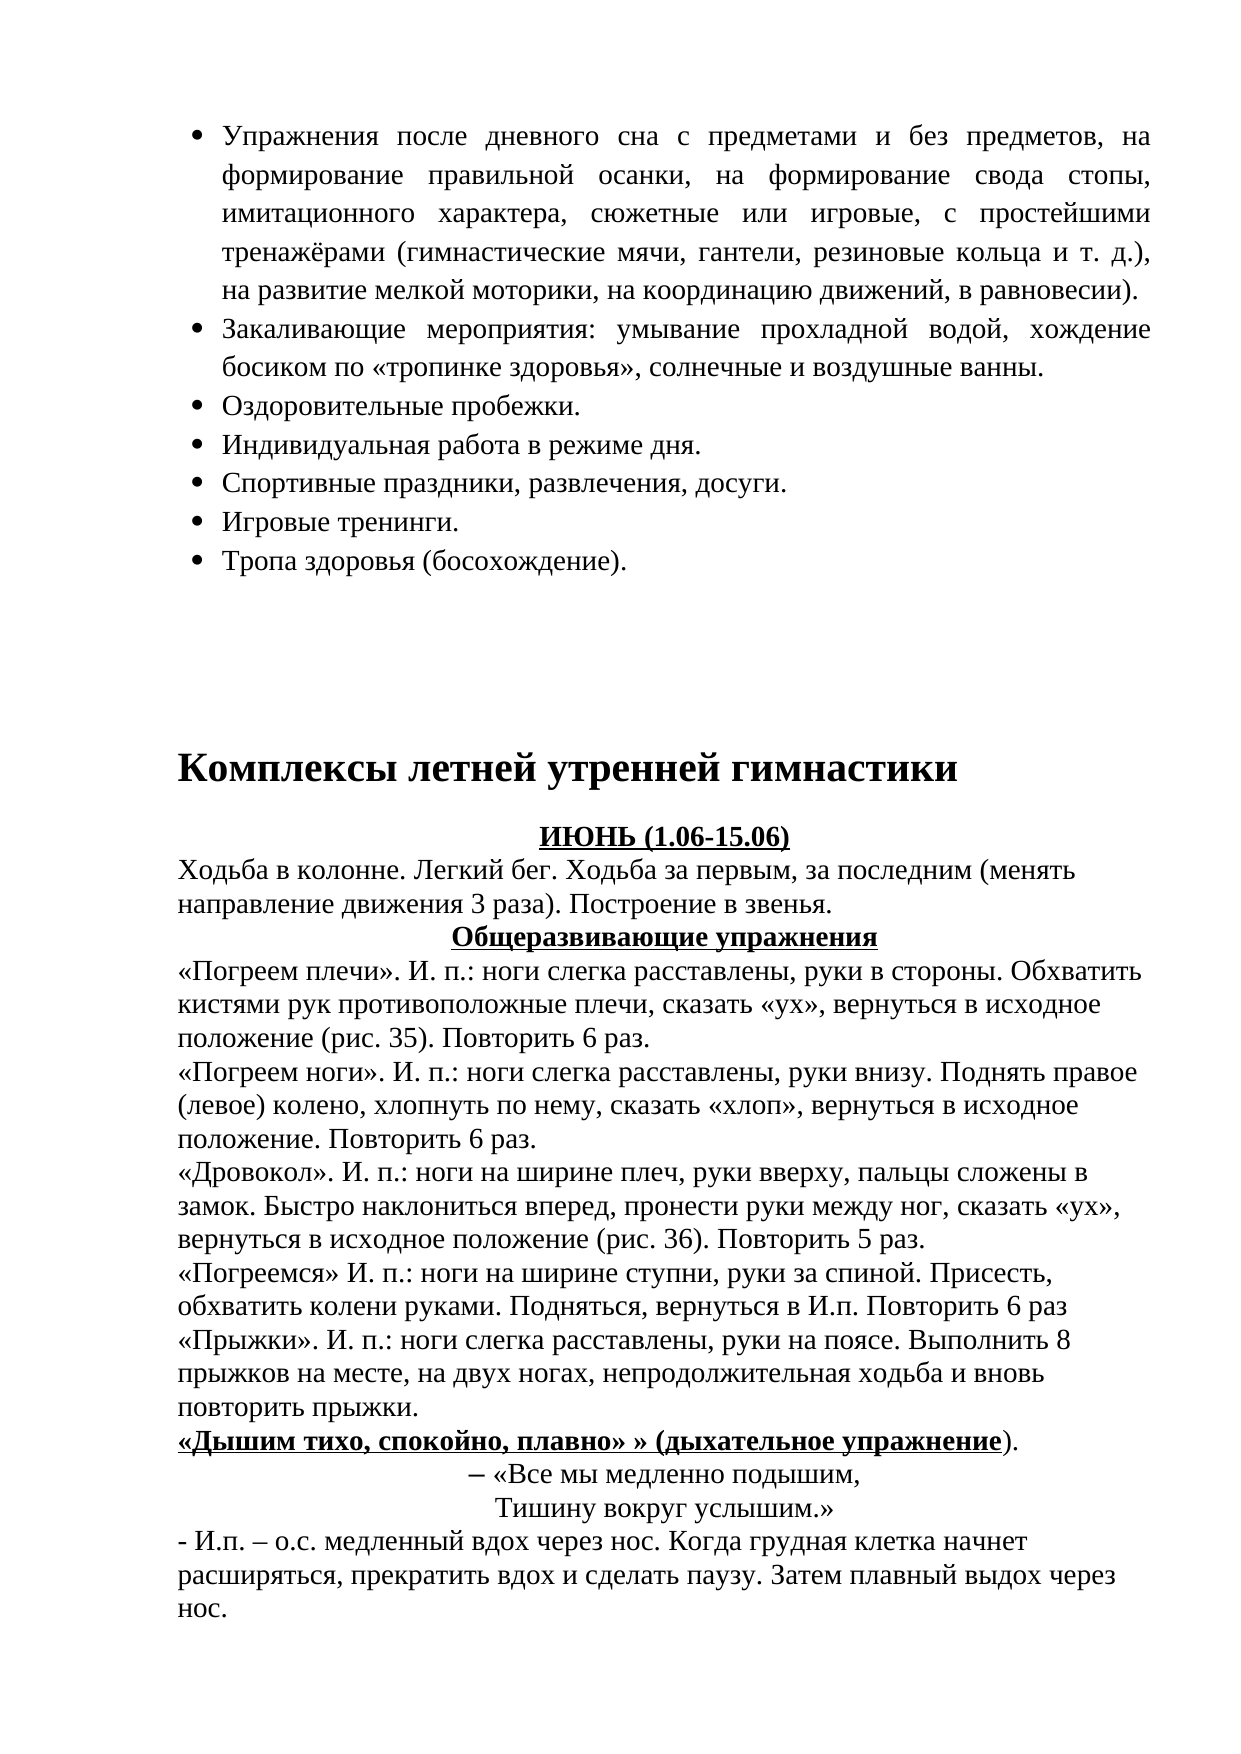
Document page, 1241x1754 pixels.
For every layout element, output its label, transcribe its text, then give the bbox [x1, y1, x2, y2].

text Ходьба в колонне. Легкий бег. Ходьба за первым, за последним (менять направление движения 3 раза). Построение в звенья. [177, 852, 1152, 919]
list Индивидуальная работа в режиме дня. [192, 427, 1152, 460]
list Упражнения после дневного сна с предметами и без предметов, на формирование правильной осанки, на формирование свода стопы, имитационного характера, сюжетные или игровые, с простейшими тренажёрами (гимнастические мячи, гантели, резиновые кольца и т. д.), на развитие мелкой моторики, на координацию движений, в равновесии). [192, 118, 1152, 306]
text «Прыжки». И. п.: ноги слегка расставлены, руки на поясе. Выполнить 8 прыжков на месте, на двух ногах, непродолжительная ходьба и вновь повторить прыжки. [177, 1322, 1152, 1423]
text - И.п. – о.с. медленный вдох через нос. Когда грудная клетка начнет расширяться, прекратить вдох и сделать паузу. Затем плавный выдох через нос. [177, 1523, 1152, 1624]
text «Дровокол». И. п.: ноги на ширине плеч, руки вверху, пальцы сложены в замок. Быстро наклониться вперед, пронести руки между ног, сказать «ух», вернуться в исходное положение (рис. 36). Повторить 5 раз. [177, 1154, 1152, 1255]
text Общеразвивающие упражнения [177, 919, 1152, 953]
text «Погреем плечи». И. п.: ноги слегка расставлены, руки в стороны. Обхватить кистями рук противоположные плечи, сказать «ух», вернуться в исходное положение (рис. 35). Повторить 6 раз. [177, 953, 1152, 1054]
text – «Все мы медленно подышим, [177, 1456, 1152, 1490]
text ИЮНЬ (1.06-15.06) [177, 819, 1152, 852]
text Тишину вокруг услышим.» [177, 1490, 1152, 1523]
list Тропа здоровья (босохождение). [192, 543, 1152, 576]
list Закаливающие мероприятия: умывание прохладной водой, хождение босиком по «тропинке здоровья», солнечные и воздушные ванны. [192, 311, 1152, 383]
list Оздоровительные пробежки. [192, 388, 1152, 422]
text «Погреем ноги». И. п.: ноги слегка расставлены, руки внизу. Поднять правое (левое) колено, хлопнуть по нему, сказать «хлоп», вернуться в исходное положение. Повторить 6 раз. [177, 1054, 1152, 1154]
text «Погреемся» И. п.: ноги на ширине ступни, руки за спиной. Присесть, обхватить колени руками. Подняться, вернуться в И.п. Повторить 6 раз [177, 1255, 1152, 1322]
text Комплексы летней утренней гимнастики [177, 743, 1152, 791]
list Игровые тренинги. [192, 504, 1152, 538]
list Спортивные праздники, развлечения, досуги. [192, 465, 1152, 499]
text «Дышим тихо, спокойно, плавно» » (дыхательное упражнение). [177, 1423, 1152, 1456]
